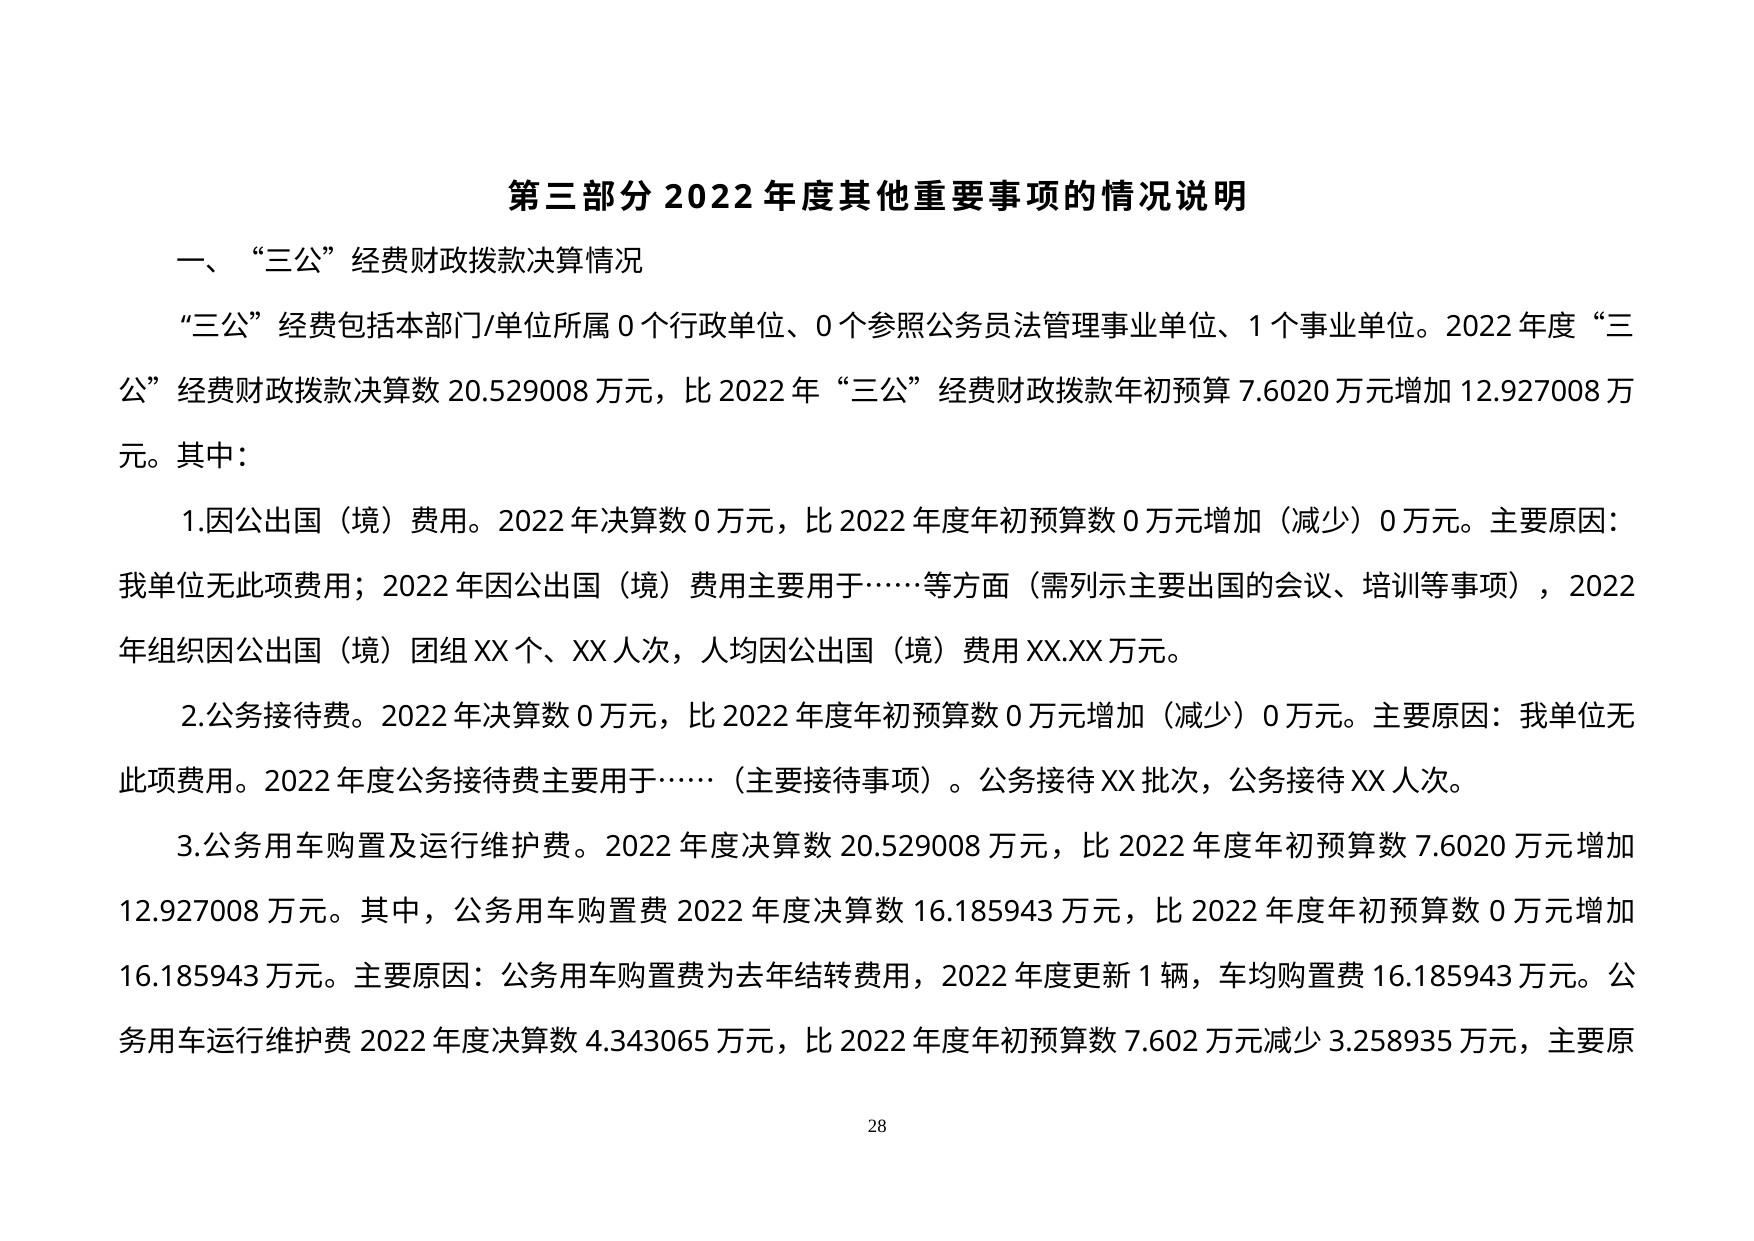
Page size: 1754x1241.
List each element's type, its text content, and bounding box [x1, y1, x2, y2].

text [118, 812, 1636, 1072]
text 一、“三公”经费财政拨款决算情况 [118, 227, 1636, 292]
text 1.因公出国（境）费用。2022年决算数0万元，比2022年度年初预算数0万元增加（减少）0万元。主要原因：我单位无此项费用；2022年因公出国（境）费用主要用于……等方面（需列示主要出国的会议、培训等事项），2022年组织因公出国（境）团组XX个、XX人次，人均因公出国（境）费用XX.XX万元。 [118, 487, 1636, 682]
text “三公”经费包括本部门/单位所属0个行政单位、0个参照公务员法管理事业单位、1个事业单位。2022年度“三公”经费财政拨款决算数20.529008万元，比2022年“三公”经费财政拨款年初预算7.6020万元增加12.927008万元。其中： [118, 292, 1636, 487]
text 第三部分2022年度其他重要事项的情况说明 [118, 162, 1636, 227]
text 2.公务接待费。2022年决算数0万元，比2022年度年初预算数0万元增加（减少）0万元。主要原因：我单位无此项费用。2022年度公务接待费主要用于……（主要接待事项）。公务接待XX批次，公务接待XX人次。 [118, 682, 1636, 812]
